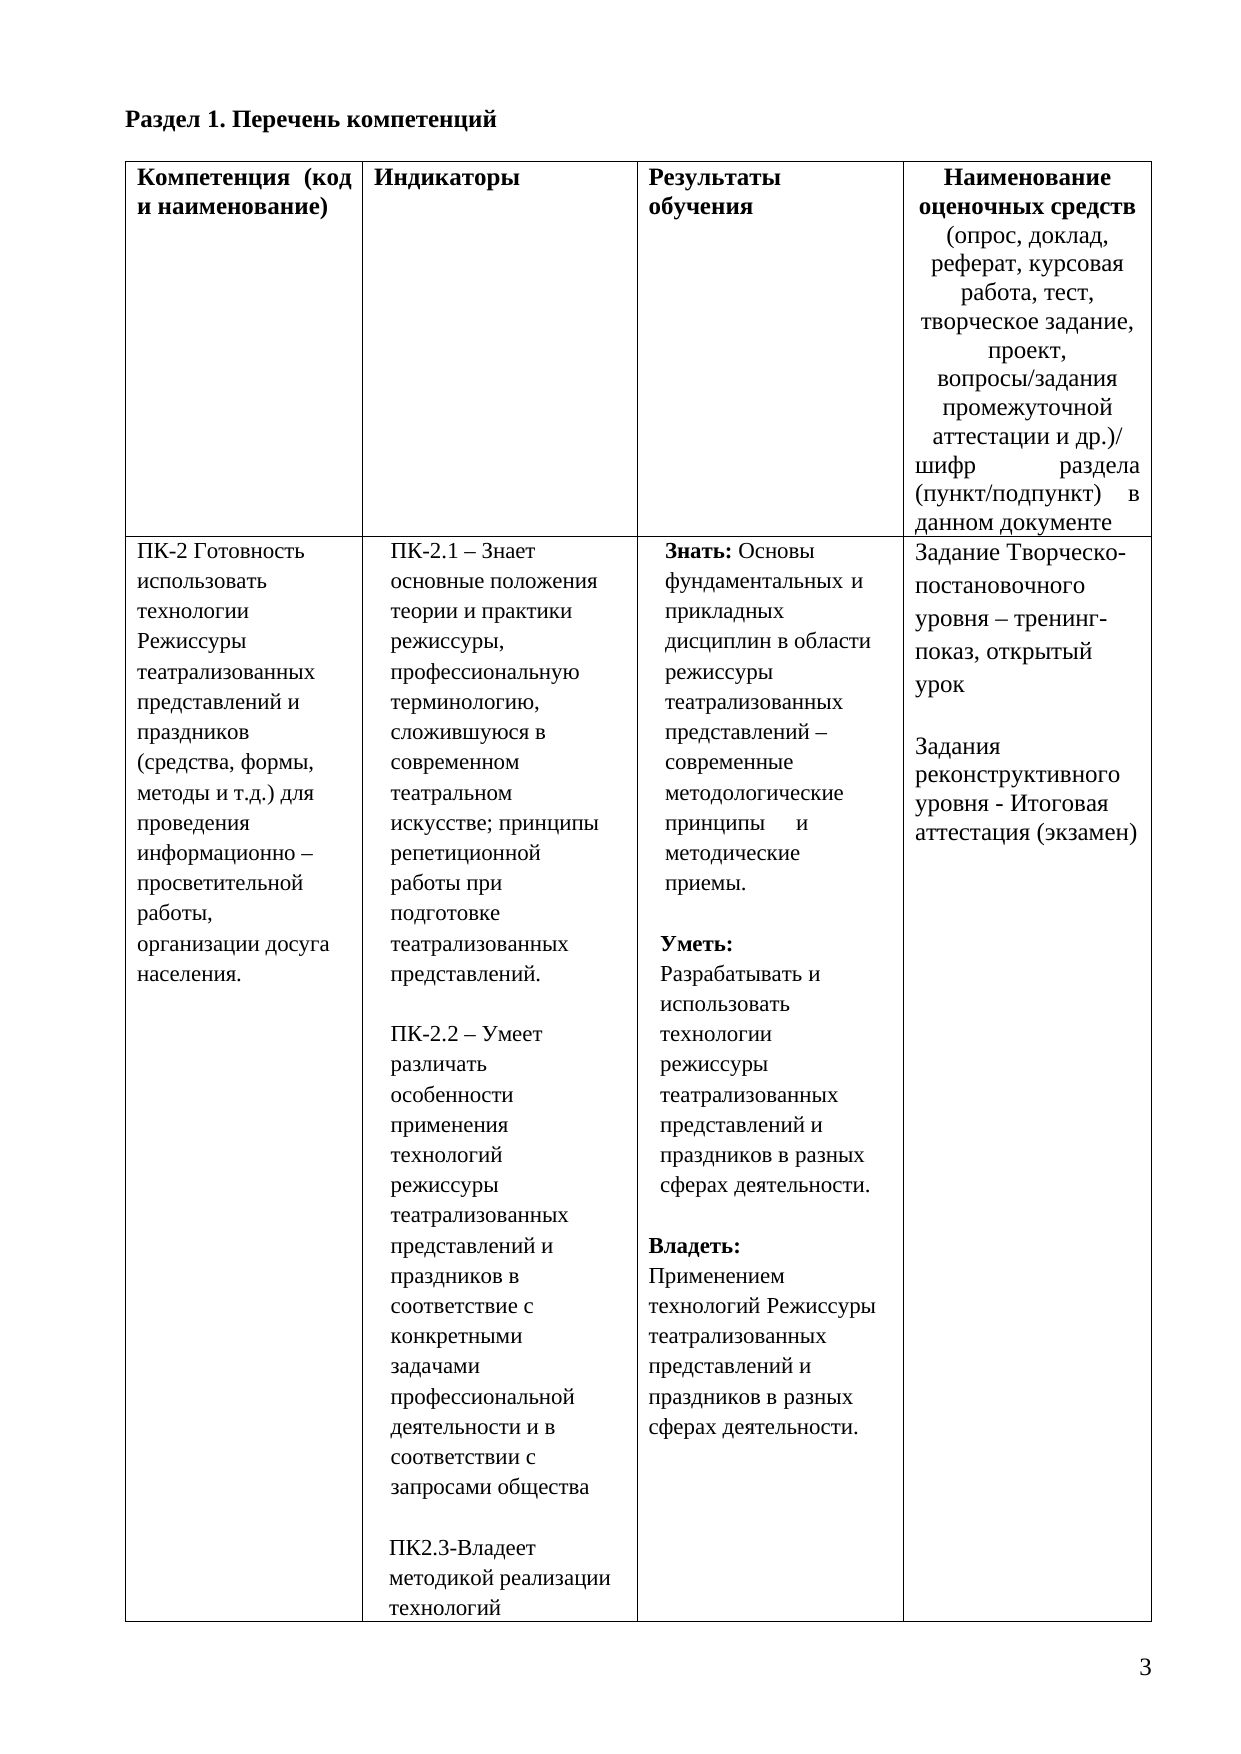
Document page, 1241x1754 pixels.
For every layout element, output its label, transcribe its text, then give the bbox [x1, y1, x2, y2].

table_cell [904, 537, 1151, 1621]
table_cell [363, 537, 637, 1621]
table_header Индикаторы [363, 162, 637, 536]
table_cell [638, 537, 903, 1621]
text Раздел 1. Перечень компетенций [125, 104, 1152, 132]
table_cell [126, 537, 362, 1621]
table_header Компетенция (код и наименование) [126, 162, 362, 536]
table_header Результаты обучения [638, 162, 903, 536]
table_header Наименование оценочных средств (опрос, доклад, реферат, курсовая работа, тест, творческое задание, проект, вопросы/задания промежуточной аттестации и др.)/ шифр раздела (пункт/подпункт) в данном документе [904, 162, 1151, 536]
